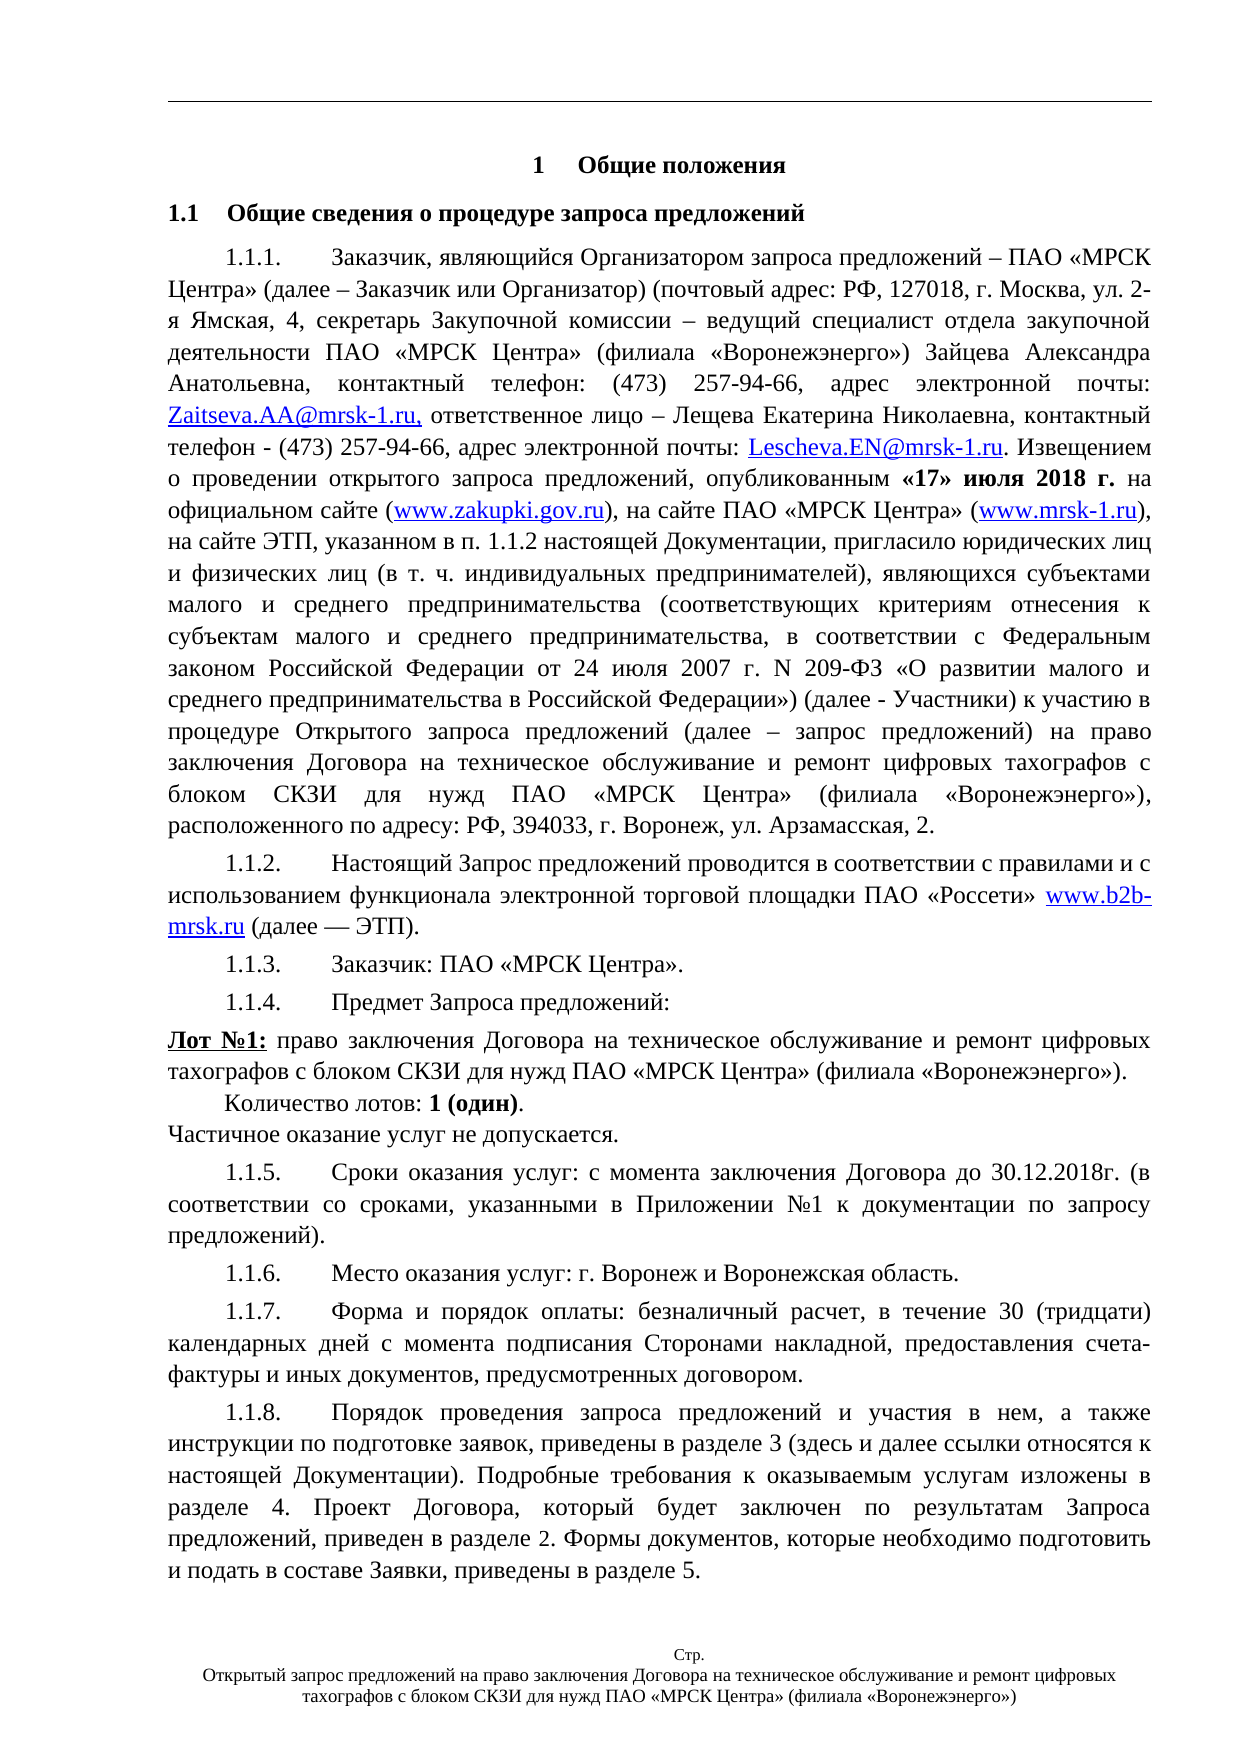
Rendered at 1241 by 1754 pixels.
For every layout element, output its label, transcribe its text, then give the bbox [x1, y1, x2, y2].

list Место оказания услуг: г. Воронеж и Воронежская область. [168, 1258, 1152, 1287]
subtitle Общие сведения о процедуре запроса предложений [168, 198, 1152, 227]
list Форма и порядок оплаты: безналичный расчет, в течение 30 (тридцати) календарных дней с момента подписания Сторонами накладной, предоставления счета-фактуры и иных документов, предусмотренных договором. [168, 1296, 1152, 1388]
list Порядок проведения запроса предложений и участия в нем, а также инструкции по подготовке заявок, приведены в разделе 3 (здесь и далее ссылки относятся к настоящей Документации). Подробные требования к оказываемым услугам изложены в разделе 4. Проект Договора, который будет заключен по результатам Запроса предложений, приведен в разделе 2. Формы документов, которые необходимо подготовить и подать в составе Заявки, приведены в разделе 5. [168, 1397, 1152, 1583]
list Сроки оказания услуг: с момента заключения Договора до 30.12.2018г. (в соответствии со сроками, указанными в Приложении №1 к документации по запросу предложений). [168, 1157, 1152, 1249]
list Частичное оказание услуг не допускается. [168, 1119, 1152, 1148]
text Количество лотов: 1 (один). [168, 1088, 1152, 1117]
text Лот №1: право заключения Договора на техническое обслуживание и ремонт цифровых тахографов с блоком СКЗИ для нужд ПАО «МРСК Центра» (филиала «Воронежэнерго»). [168, 1025, 1152, 1085]
list Настоящий Запрос предложений проводится в соответствии с правилами и с использованием функционала электронной торговой площадки ПАО «Россети» www.b2b-mrsk.ru (далее — ЭТП). [168, 848, 1152, 940]
subtitle Общие положения [166, 150, 1152, 179]
list Заказчик: ПАО «МРСК Центра». [168, 949, 1152, 978]
list Заказчик, являющийся Организатором запроса предложений – ПАО «МРСК Центра» (далее – Заказчик или Организатор) (почтовый адрес: РФ, 127018, г. Москва, ул. 2-я Ямская, 4, секретарь Закупочной комиссии – ведущий специалист отдела закупочной деятельности ПАО «МРСК Центра» (филиала «Воронежэнерго») Зайцева Александра Анатольевна, контактный телефон: (473) 257-94-66, адрес электронной почты: Zaitseva.AA@mrsk-1.ru, ответственное лицо – Лещева Екатерина Николаевна, контактный телефон - (473) 257-94-66, адрес электронной почты: Lescheva.EN@mrsk-1.ru. Извещением о проведении открытого запроса предложений, опубликованным «17» июля 2018 г. на официальном сайте (www.zakupki.gov.ru), на сайте ПАО «МРСК Центра» (www.mrsk-1.ru), на сайте ЭТП, указанном в п. 1.1.2 настоящей Документации, пригласило юридических лиц и физических лиц (в т. ч. индивидуальных предпринимателей), являющихся субъектами малого и среднего предпринимательства (соответствующих критериям отнесения к субъектам малого и среднего предпринимательства, в соответствии с Федеральным законом Российской Федерации от 24 июля 2007 г. N 209-ФЗ «О развитии малого и среднего предпринимательства в Российской Федерации») (далее - Участники) к участию в процедуре Открытого запроса предложений (далее – запрос предложений) на право заключения Договора на техническое обслуживание и ремонт цифровых тахографов с блоком СКЗИ для нужд ПАО «МРСК Центра» (филиала «Воронежэнерго»), расположенного по адресу: РФ, 394033, г. Воронеж, ул. Арзамасская, 2. [168, 242, 1152, 839]
list Предмет Запроса предложений: [168, 987, 1152, 1016]
